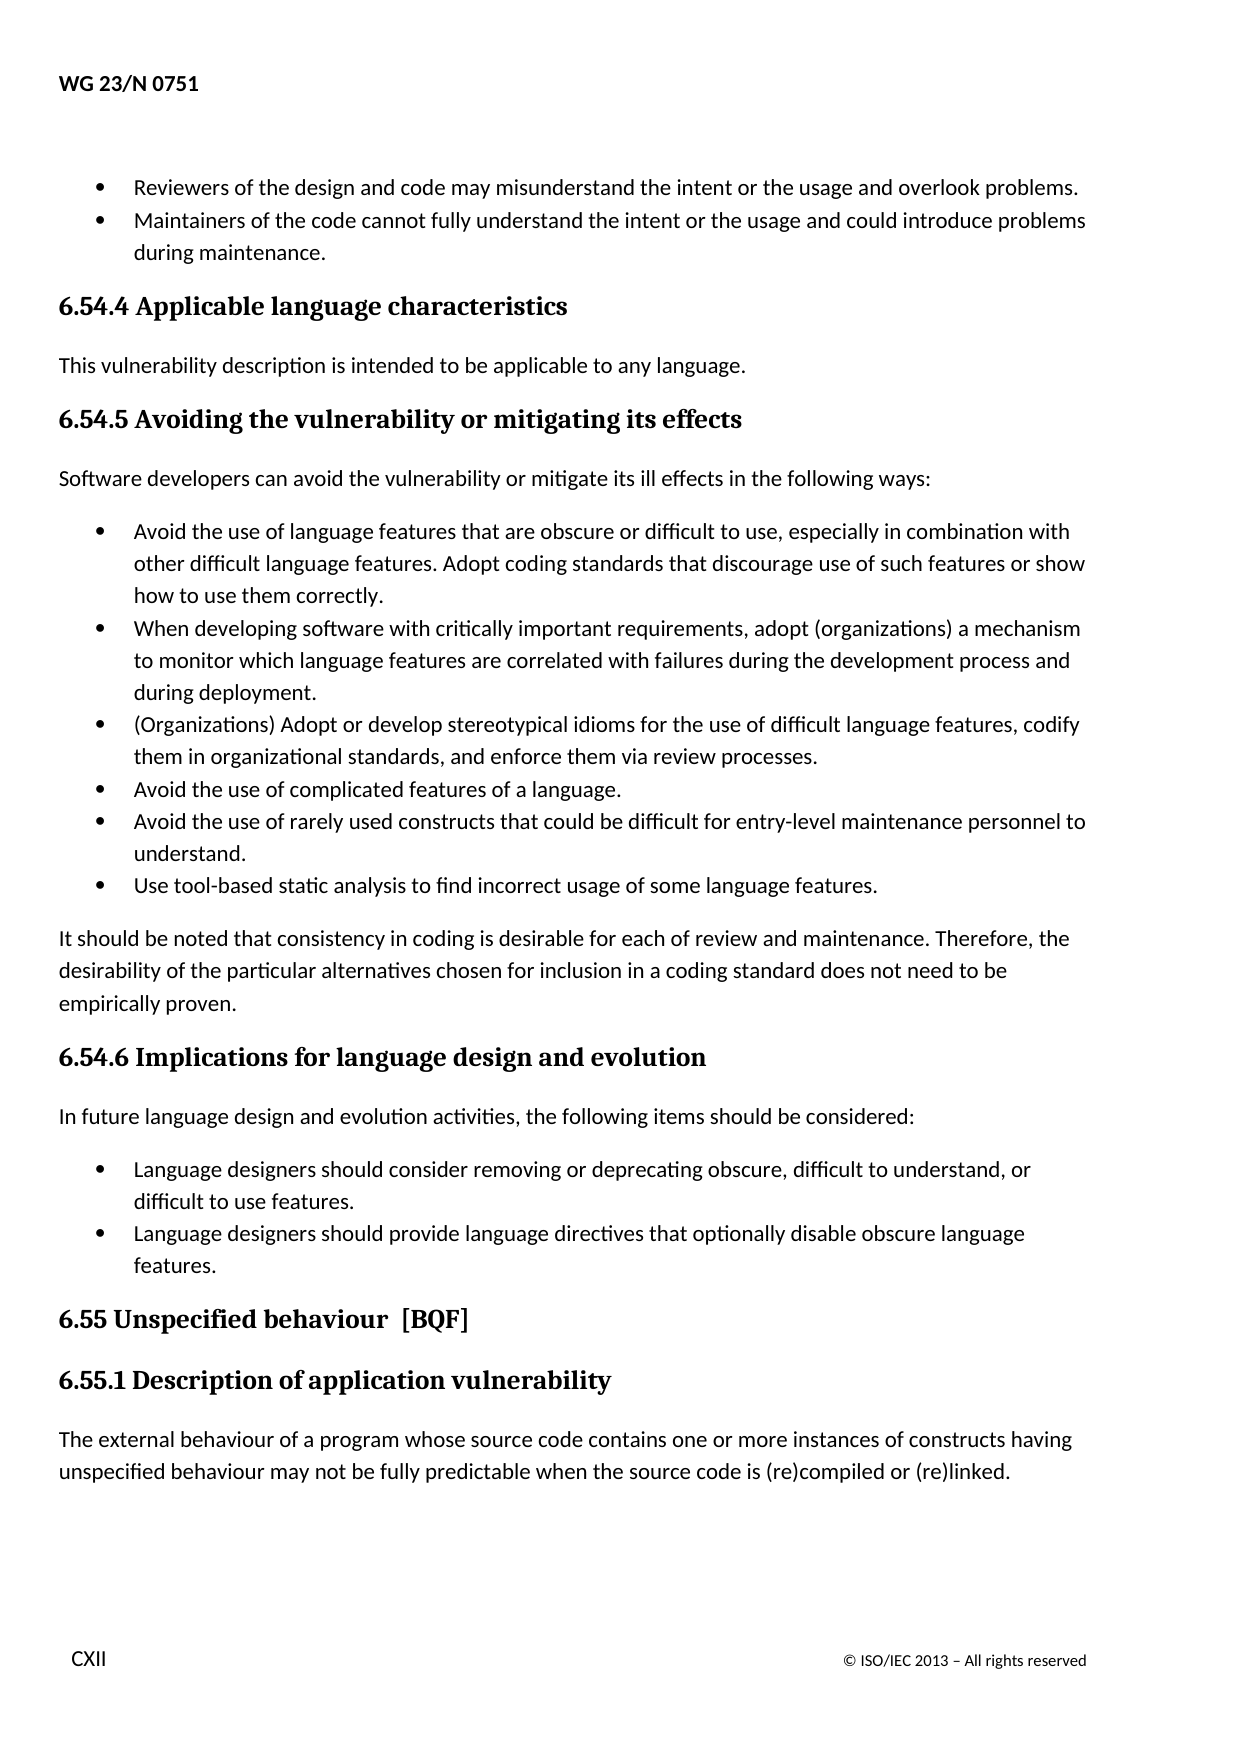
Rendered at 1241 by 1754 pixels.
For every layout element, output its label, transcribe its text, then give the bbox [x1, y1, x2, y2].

subtitle 6.55.1 Description of application vulnerability [58, 1365, 1099, 1396]
list Maintainers of the code cannot fully understand the intent or the usage and could introduce problems during maintenance. [96, 206, 1099, 266]
text The external behaviour of a program whose source code contains one or more instances of constructs having unspecified behaviour may not be fully predictable when the source code is (re)compiled or (re)linked. [58, 1425, 1099, 1485]
list Reviewers of the design and code may misunderstand the intent or the usage and overlook problems. [96, 173, 1099, 202]
text It should be noted that consistency in coding is desirable for each of review and maintenance. Therefore, the desirability of the particular alternatives chosen for inclusion in a coding standard does not need to be empirically proven. [58, 924, 1099, 1017]
subtitle 6.55 Unspecified behaviour [BQF] [58, 1304, 1099, 1336]
subtitle 6.54.4 Applicable language characteristics [58, 291, 1099, 322]
text Software developers can avoid the vulnerability or mitigate its ill effects in the following ways: [58, 464, 1099, 492]
list Use tool-based static analysis to find incorrect usage of some language features. [96, 871, 1099, 899]
text This vulnerability description is intended to be applicable to any language. [58, 351, 1099, 379]
subtitle 6.54.6 Implications for language design and evolution [58, 1042, 1099, 1073]
list Avoid the use of rarely used constructs that could be difficult for entry-level maintenance personnel to understand. [96, 807, 1099, 867]
list When developing software with critically important requirements, adopt (organizations) a mechanism to monitor which language features are correlated with failures during the development process and during deployment. [96, 614, 1099, 706]
list (Organizations) Adopt or develop stereotypical idioms for the use of difficult language features, codify them in organizational standards, and enforce them via review processes. [96, 710, 1099, 771]
list Avoid the use of language features that are obscure or difficult to use, especially in combination with other difficult language features. Adopt coding standards that discourage use of such features or show how to use them correctly. [96, 517, 1099, 609]
text In future language design and evolution activities, the following items should be considered: [58, 1102, 1099, 1130]
subtitle 6.54.5 Avoiding the vulnerability or mitigating its effects [58, 404, 1099, 435]
list Avoid the use of complicated features of a language. [96, 775, 1099, 803]
list Language designers should provide language directives that optionally disable obscure language features. [96, 1219, 1099, 1279]
list Language designers should consider removing or deprecating obscure, difficult to understand, or difficult to use features. [96, 1155, 1099, 1215]
